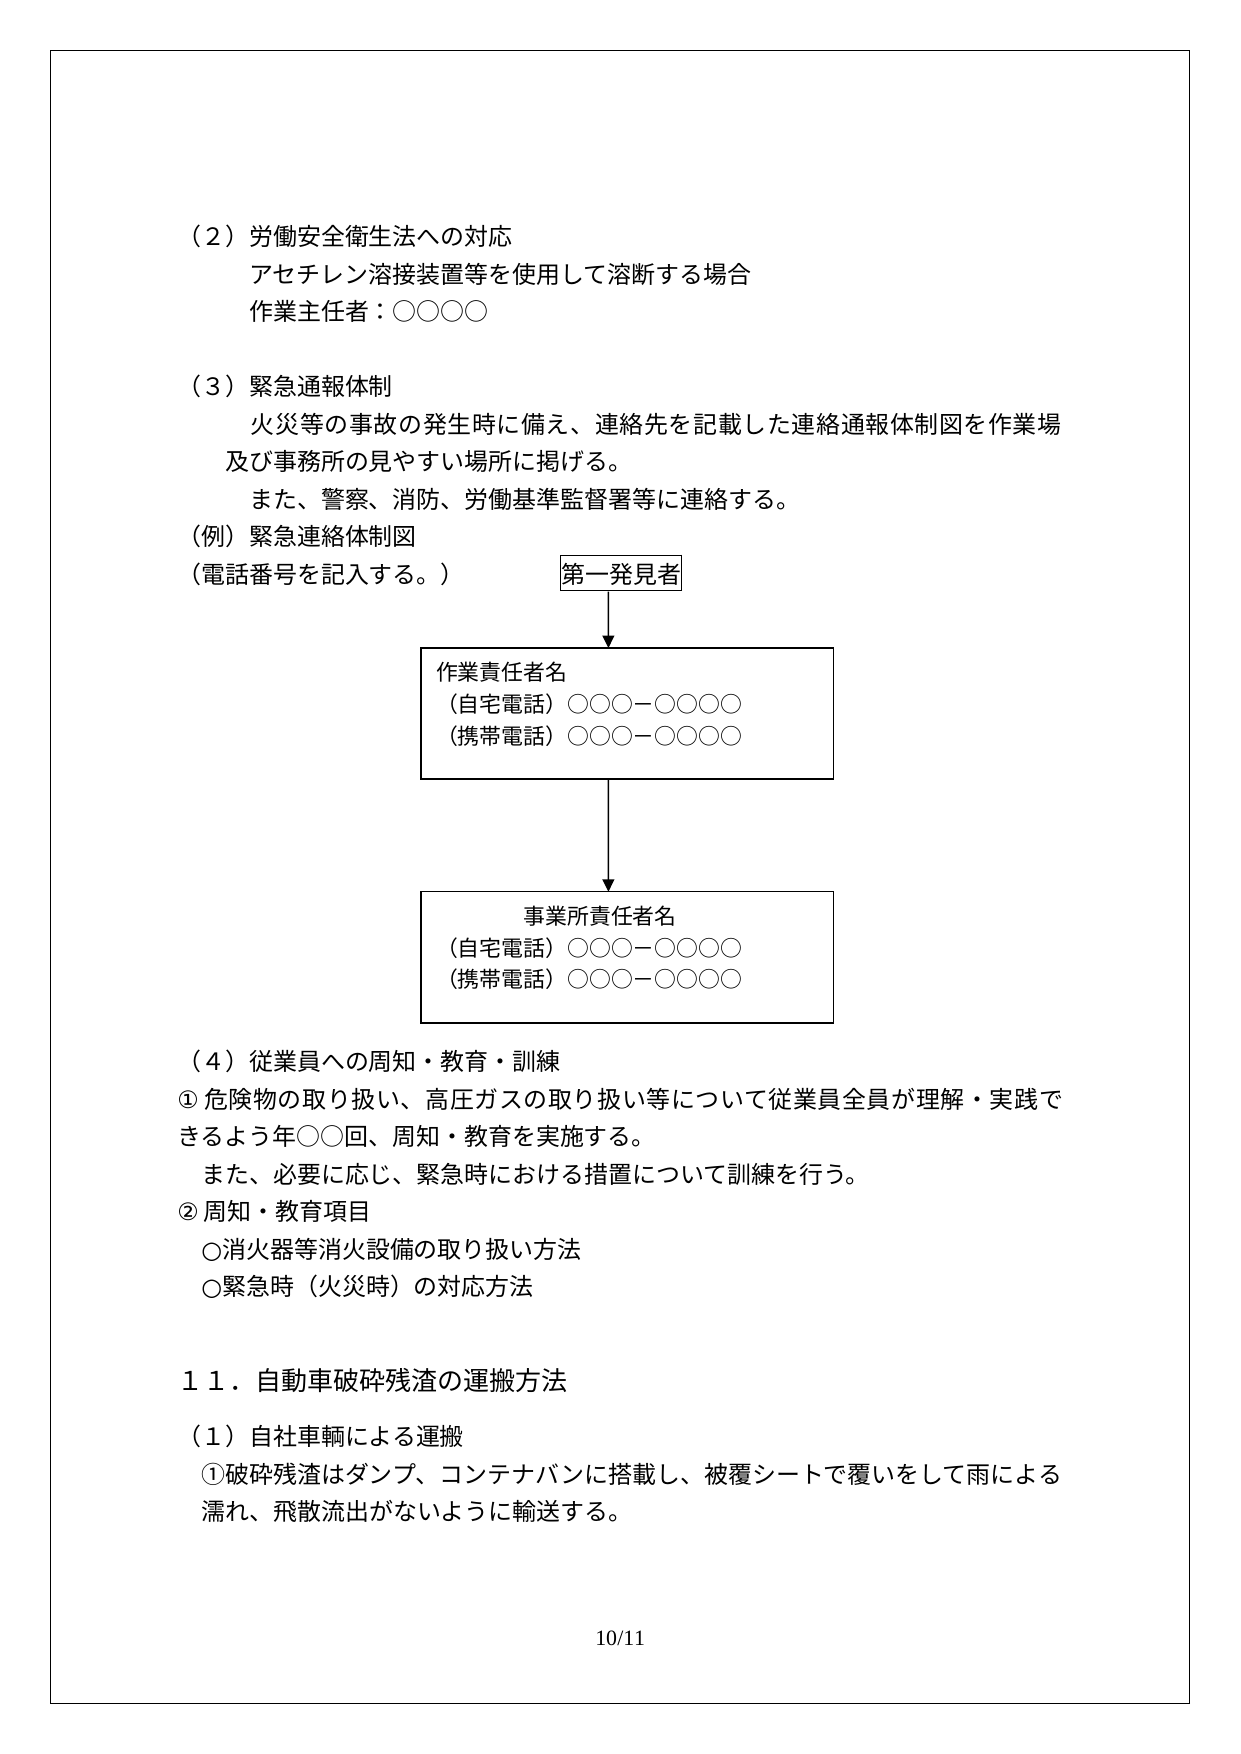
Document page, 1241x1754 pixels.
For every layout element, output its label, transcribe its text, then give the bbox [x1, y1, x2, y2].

text （１）自社車輌による運搬 [177, 1417, 1063, 1454]
text （４）従業員への周知・教育・訓練 [177, 1042, 1063, 1079]
text ○消火器等消火設備の取り扱い方法 [177, 1229, 1063, 1267]
text （３）緊急通報体制 [177, 367, 1063, 404]
text 火災等の事故の発生時に備え、連絡先を記載した連絡通報体制図を作業場及び事務所の見やすい場所に掲げる。 [177, 404, 1063, 479]
text また、警察、消防、労働基準監督署等に連絡する。 [177, 479, 1063, 517]
text １１．自動車破砕残渣の運搬方法 [177, 1342, 1063, 1417]
text ①危険物の取り扱い、高圧ガスの取り扱い等について従業員全員が理解・実践できるよう年○○回、周知・教育を実施する。 [177, 1079, 1063, 1154]
text （例）緊急連絡体制図 [177, 517, 1063, 554]
text ②周知・教育項目 [177, 1192, 1063, 1229]
text アセチレン溶接装置等を使用して溶断する場合 [177, 254, 1063, 292]
text （２）労働安全衛生法への対応 [177, 217, 1063, 254]
text ①破砕残渣はダンプ、コンテナバンに搭載し、被覆シートで覆いをして雨による濡れ、飛散流出がないように輸送する。 [177, 1454, 1063, 1529]
text 作業主任者：○○○○ [177, 292, 1063, 329]
text （電話番号を記入する。） 第一発見者 [177, 554, 681, 592]
text （電話番号を記入する。） 第一発見者 [610, 554, 1063, 592]
text ○緊急時（火災時）の対応方法 [177, 1267, 1063, 1304]
text また、必要に応じ、緊急時における措置について訓練を行う。 [177, 1154, 1063, 1192]
